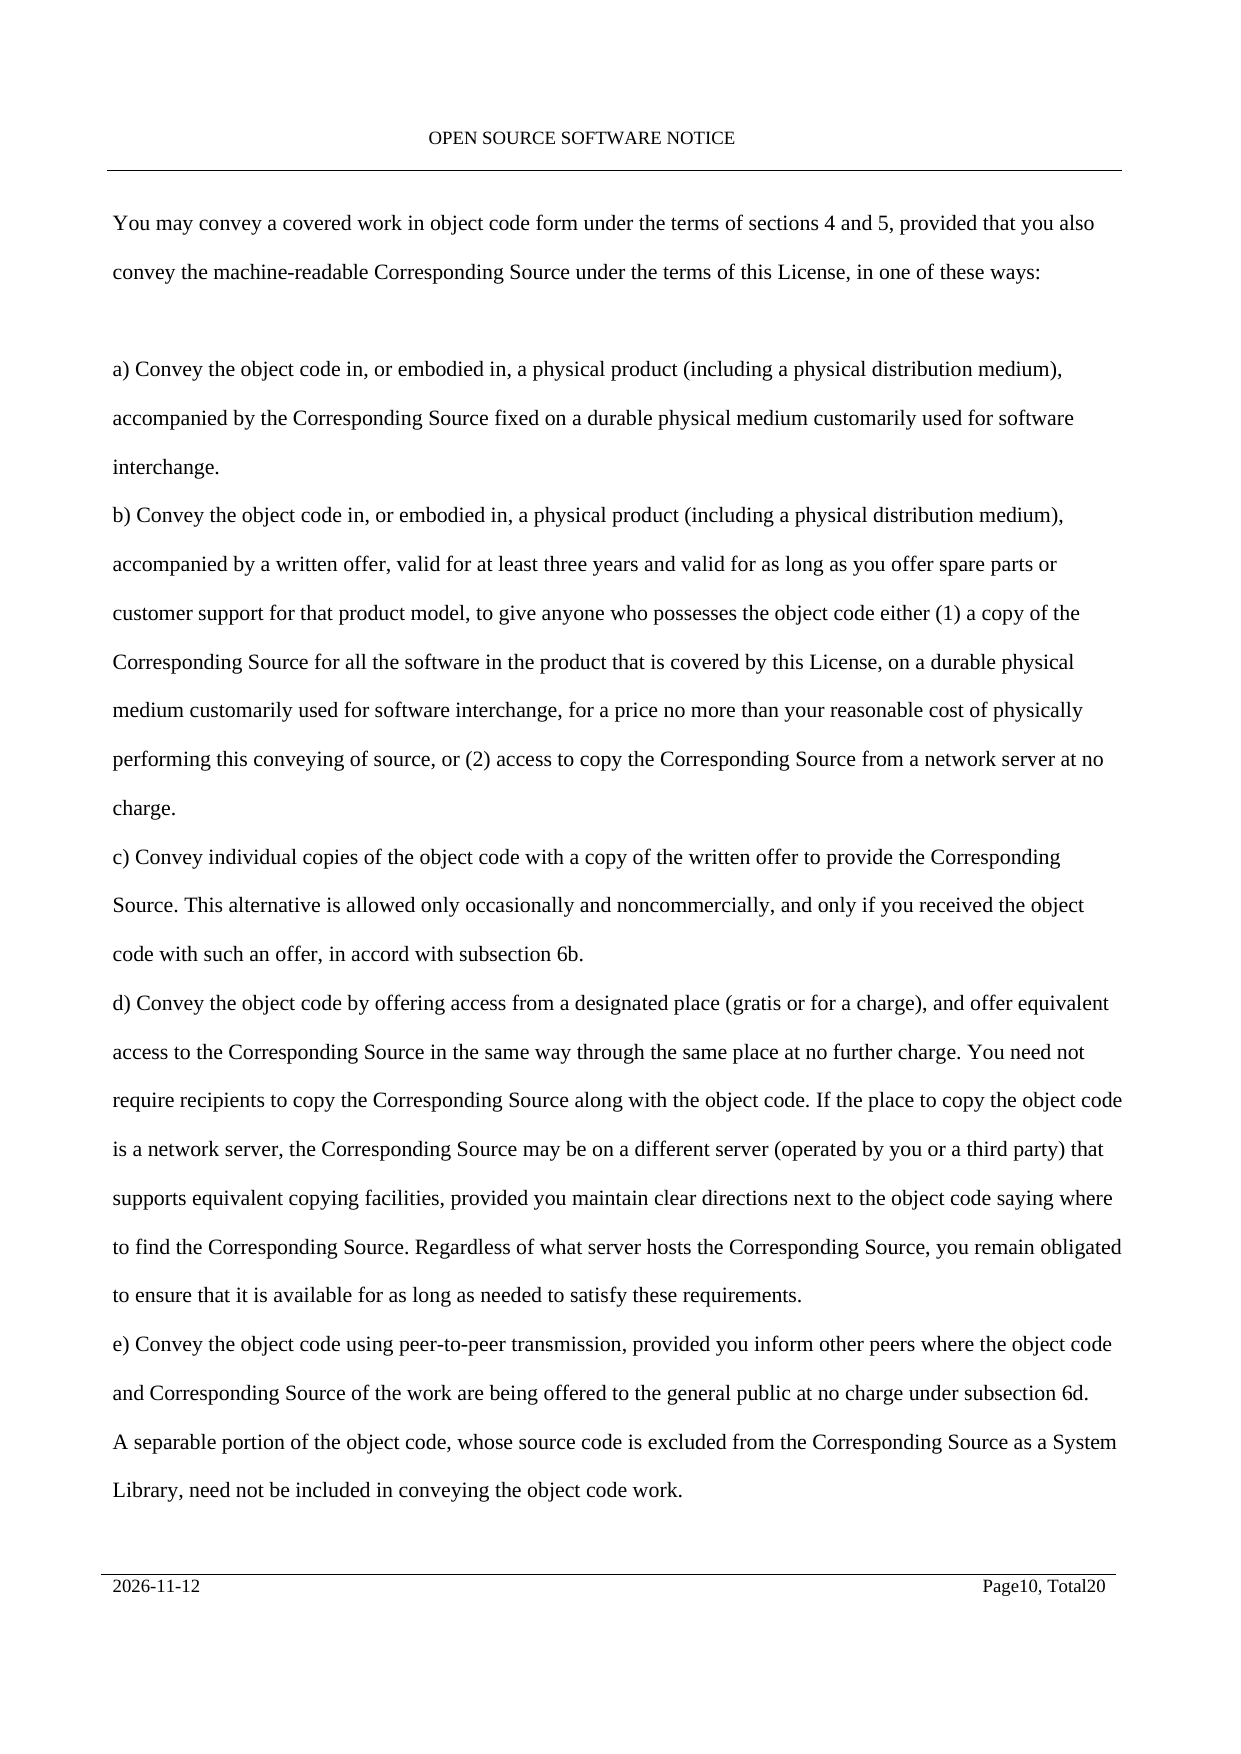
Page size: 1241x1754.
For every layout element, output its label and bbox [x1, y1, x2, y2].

text [112, 206, 1128, 1506]
